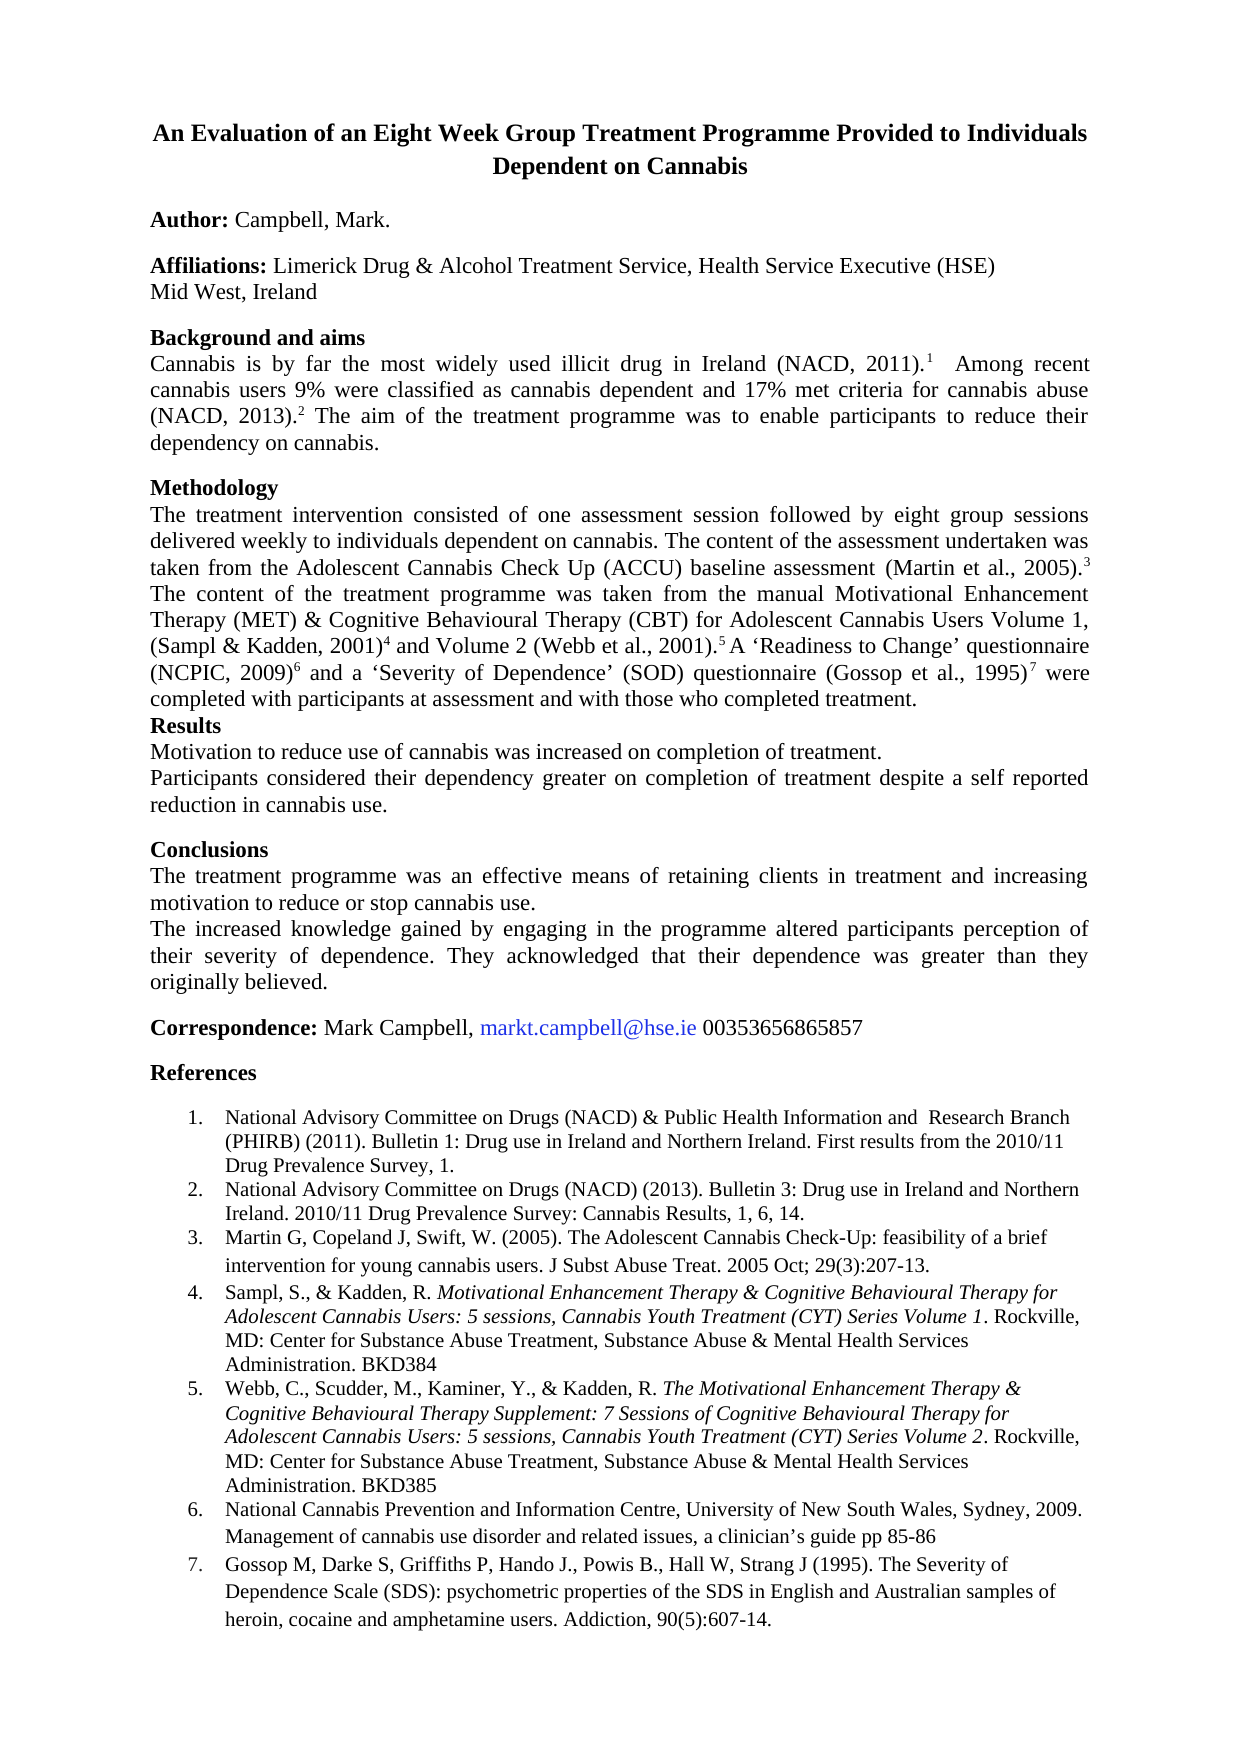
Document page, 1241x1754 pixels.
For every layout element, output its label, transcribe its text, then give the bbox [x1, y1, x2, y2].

text An Evaluation of an Eight Week Group Treatment Programme Provided to Individuals Dependent on Cannabis [150, 118, 1090, 180]
list National Cannabis Prevention and Information Centre, University of New South Wales, Sydney, 2009. Management of cannabis use disorder and related issues, a clinician’s guide pp 85-86 [187, 1497, 1090, 1548]
text The treatment intervention consisted of one assessment session followed by eight group sessions delivered weekly to individuals dependent on cannabis. The content of the assessment undertaken was taken from the Adolescent Cannabis Check Up (ACCU) baseline assessment (Martin et al., 2005).3 The content of the treatment programme was taken from the manual Motivational Enhancement Therapy (MET) & Cognitive Behavioural Therapy (CBT) for Adolescent Cannabis Users Volume 1, (Sampl & Kadden, 2001)4 and Volume 2 (Webb et al., 2001).5 A ‘Readiness to Change’ questionnaire (NCPIC, 2009)6 and a ‘Severity of Dependence’ (SOD) questionnaire (Gossop et al., 1995)7 were completed with participants at assessment and with those who completed treatment. [150, 501, 1090, 712]
text References [150, 1059, 1090, 1085]
text Mid West, Ireland [150, 278, 1090, 304]
text Conclusions [150, 836, 1090, 863]
list Gossop M, Darke S, Griffiths P, Hando J., Powis B., Hall W, Strang J (1995). The Severity of Dependence Scale (SDS): psychometric properties of the SDS in English and Australian samples of heroin, cocaine and amphetamine users. Addiction, 90(5):607-14. [187, 1552, 1090, 1631]
text Author: Campbell, Mark. [150, 206, 1090, 232]
text Correspondence: Mark Campbell, markt.campbell@hse.ie 00353656865857 [150, 1013, 1090, 1040]
text Motivation to reduce use of cannabis was increased on completion of treatment. [150, 738, 1090, 764]
text The treatment programme was an effective means of retaining clients in treatment and increasing motivation to reduce or stop cannabis use. [150, 863, 1090, 915]
list Webb, C., Scudder, M., Kaminer, Y., & Kadden, R. The Motivational Enhancement Therapy & Cognitive Behavioural Therapy Supplement: 7 Sessions of Cognitive Behavioural Therapy for Adolescent Cannabis Users: 5 sessions, Cannabis Youth Treatment (CYT) Series Volume 2. Rockville, MD: Center for Substance Abuse Treatment, Substance Abuse & Mental Health Services Administration. BKD385 [187, 1376, 1090, 1497]
list National Advisory Committee on Drugs (NACD) (2013). Bulletin 3: Drug use in Ireland and Northern Ireland. 2010/11 Drug Prevalence Survey: Cannabis Results, 1, 6, 14. [187, 1177, 1090, 1225]
list National Advisory Committee on Drugs (NACD) & Public Health Information and Research Branch (PHIRB) (2011). Bulletin 1: Drug use in Ireland and Northern Ireland. First results from the 2010/11 Drug Prevalence Survey, 1. [187, 1104, 1090, 1177]
text Background and aims [150, 323, 1090, 350]
text Affiliations: Limerick Drug & Alcohol Treatment Service, Health Service Executive (HSE) [150, 252, 1090, 278]
text Cannabis is by far the most widely used illicit drug in Ireland (NACD, 2011).1 Among recent cannabis users 9% were classified as cannabis dependent and 17% met criteria for cannabis abuse (NACD, 2013).2 The aim of the treatment programme was to enable participants to reduce their dependency on cannabis. [150, 350, 1090, 455]
text Results [150, 712, 1090, 738]
list Martin G, Copeland J, Swift, W. (2005). The Adolescent Cannabis Check-Up: feasibility of a brief intervention for young cannabis users. J Subst Abuse Treat. 2005 Oct; 29(3):207-13. [187, 1225, 1090, 1277]
text The increased knowledge gained by engaging in the programme altered participants perception of their severity of dependence. They acknowledged that their dependence was greater than they originally believed. [150, 915, 1090, 994]
text Methodology [150, 474, 1090, 501]
text Participants considered their dependency greater on completion of treatment despite a self reported reduction in cannabis use. [150, 764, 1090, 817]
list Sampl, S., & Kadden, R. Motivational Enhancement Therapy & Cognitive Behavioural Therapy for Adolescent Cannabis Users: 5 sessions, Cannabis Youth Treatment (CYT) Series Volume 1. Rockville, MD: Center for Substance Abuse Treatment, Substance Abuse & Mental Health Services Administration. BKD384 [187, 1280, 1090, 1376]
